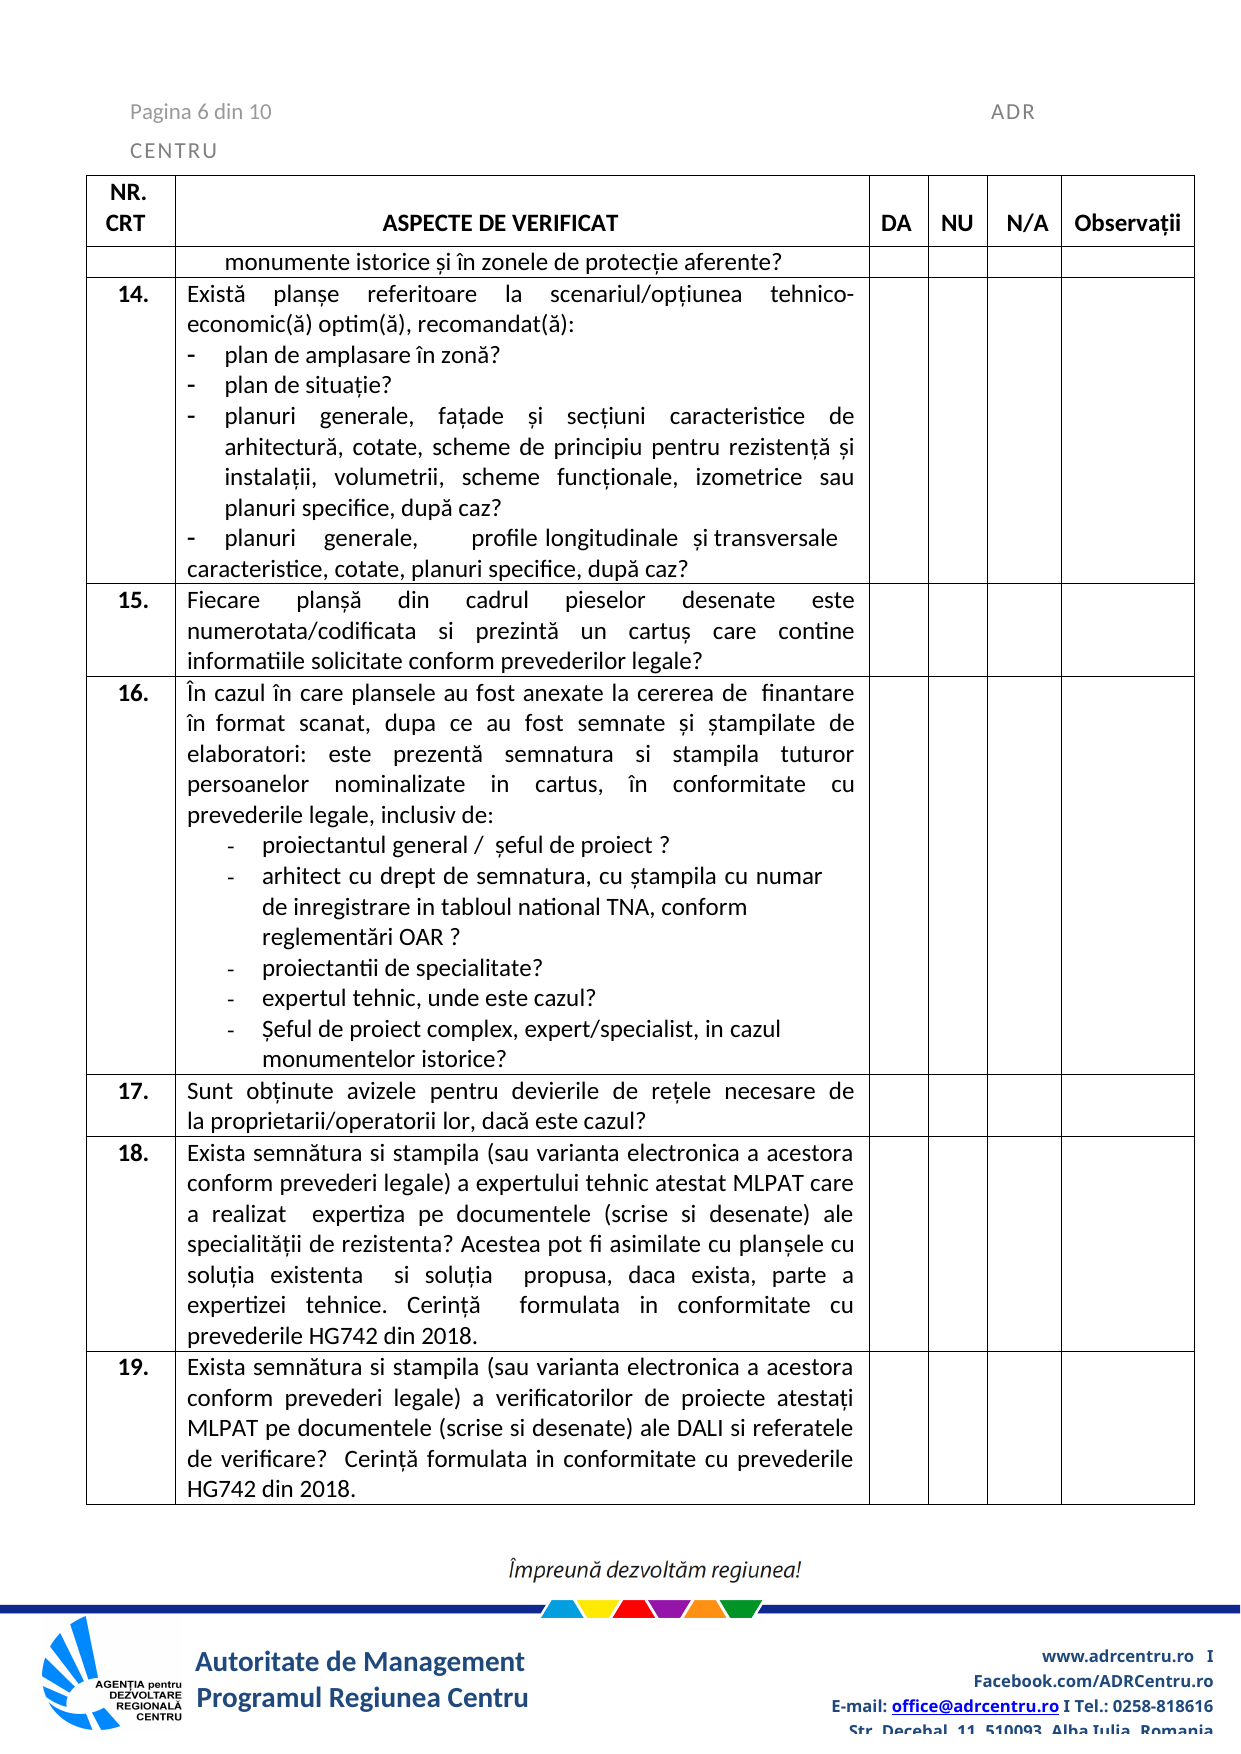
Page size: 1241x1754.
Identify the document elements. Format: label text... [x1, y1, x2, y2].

picture [574, 1600, 1241, 1618]
table_cell Exista semnătura si stampila (sau varianta electronica a acestora conform prevederi legale) a verificatorilor de proiecte atestați MLPAT pe documentele (scrise si desenate) ale DALI si referatele de verificare? Cerință formulata in conformitate cu prevederile HG742 din 2018. [176, 1352, 869, 1504]
table_header Observații [1062, 176, 1194, 246]
table_cell [1062, 278, 1194, 583]
table_cell [929, 584, 987, 676]
table_cell [929, 247, 987, 277]
table_header ASPECTE DE VERIFICAT [176, 176, 869, 246]
table_cell [870, 1352, 928, 1504]
table_cell [87, 584, 175, 676]
table_cell [870, 247, 928, 277]
table_cell [870, 278, 928, 583]
table_header N/A [988, 176, 1061, 246]
table_cell Sunt obținute avizele pentru devierile de rețele necesare de la proprietarii/operatorii lor, dacă este cazul? [176, 1075, 869, 1136]
table_cell [870, 1075, 928, 1136]
picture [0, 1600, 550, 1730]
table_cell [988, 1137, 1061, 1351]
table_cell [87, 1352, 175, 1504]
table_cell [988, 584, 1061, 676]
table_cell [87, 1075, 175, 1136]
table_cell [929, 1075, 987, 1136]
table_cell [988, 677, 1061, 1074]
picture [495, 1556, 814, 1583]
table_cell [1062, 1075, 1194, 1136]
table_cell [870, 677, 928, 1074]
table_header DA [870, 176, 928, 246]
table_cell [988, 278, 1061, 583]
table_cell Fiecare planşă din cadrul pieselor desenate este numerotata/codificata si prezintă un cartuş care contine informatiile solicitate conform prevederilor legale? [176, 584, 869, 676]
table_cell [1062, 1352, 1194, 1504]
table_header NU [929, 176, 987, 246]
table_cell [929, 1352, 987, 1504]
table_cell [1062, 247, 1194, 277]
table_cell [929, 1137, 987, 1351]
table_cell [87, 278, 175, 583]
table_cell [988, 1075, 1061, 1136]
table_cell [1062, 677, 1194, 1074]
table_cell [87, 247, 175, 277]
table_cell [929, 278, 987, 583]
table_cell [929, 677, 987, 1074]
table_cell Există planşe referitoare la scenariul/opţiunea tehnico-economic(ă) optim(ă), recomandat(ă): plan de amplasare în zonă? plan de situaţie? planuri generale, faţade şi secţiuni caracteristice de arhitectură, cotate, scheme de principiu pentru rezistenţă şi instalaţii, volumetrii, scheme funcţionale, izometrice sau planuri specifice, după caz? planuri generale, profile longitudinale şi transversale caracteristice, cotate, planuri specifice, după caz? [176, 278, 869, 583]
table_cell [1062, 584, 1194, 676]
table_cell [870, 1137, 928, 1351]
table_header NR. CRT [87, 176, 175, 246]
table_cell În cazul în care plansele au fost anexate la cererea de finantare în format scanat, dupa ce au fost semnate și ștampilate de elaboratori: este prezentă semnatura si stampila tuturor persoanelor nominalizate in cartus, în conformitate cu prevederile legale, inclusiv de: proiectantul general / şeful de proiect ? arhitect cu drept de semnatura, cu ștampila cu numar de inregistrare in tabloul national TNA, conform reglementări OAR ? proiectantii de specialitate? expertul tehnic, unde este cazul? Șeful de proiect complex, expert/specialist, in cazul monumentelor istorice? [176, 677, 869, 1074]
table_cell [87, 1137, 175, 1351]
table_cell [87, 677, 175, 1074]
table_cell [988, 247, 1061, 277]
table_cell [870, 584, 928, 676]
table_cell [1062, 1137, 1194, 1351]
table_cell [988, 1352, 1061, 1504]
table_cell Exista semnătura si stampila (sau varianta electronica a acestora conform prevederi legale) a expertului tehnic atestat MLPAT care a realizat expertiza pe documentele (scrise si desenate) ale specialității de rezistenta? Acestea pot fi asimilate cu planșele cu soluția existenta si soluția propusa, daca exista, parte a expertizei tehnice. Cerință formulata in conformitate cu prevederile HG742 din 2018. [176, 1137, 869, 1351]
